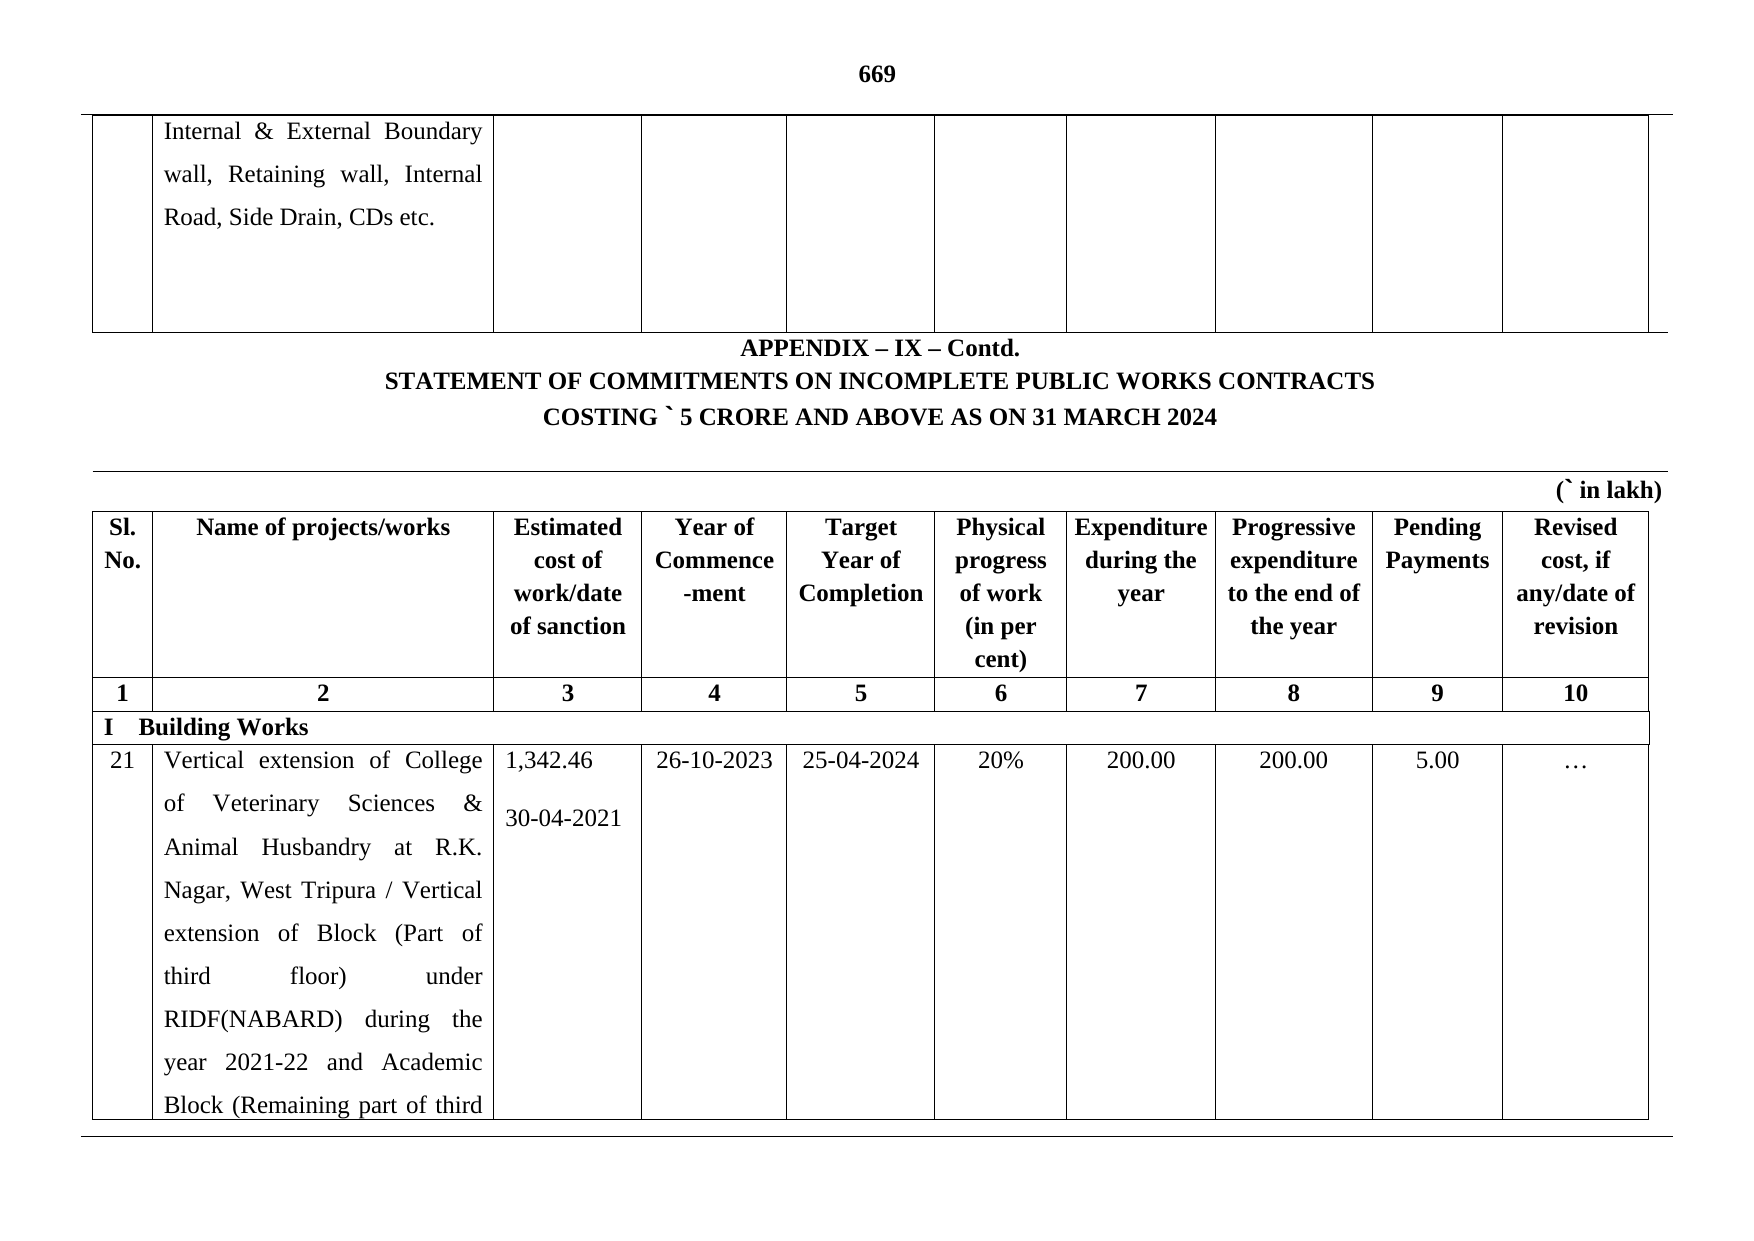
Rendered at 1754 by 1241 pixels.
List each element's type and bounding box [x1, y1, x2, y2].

table_cell [81, 115, 1673, 1136]
